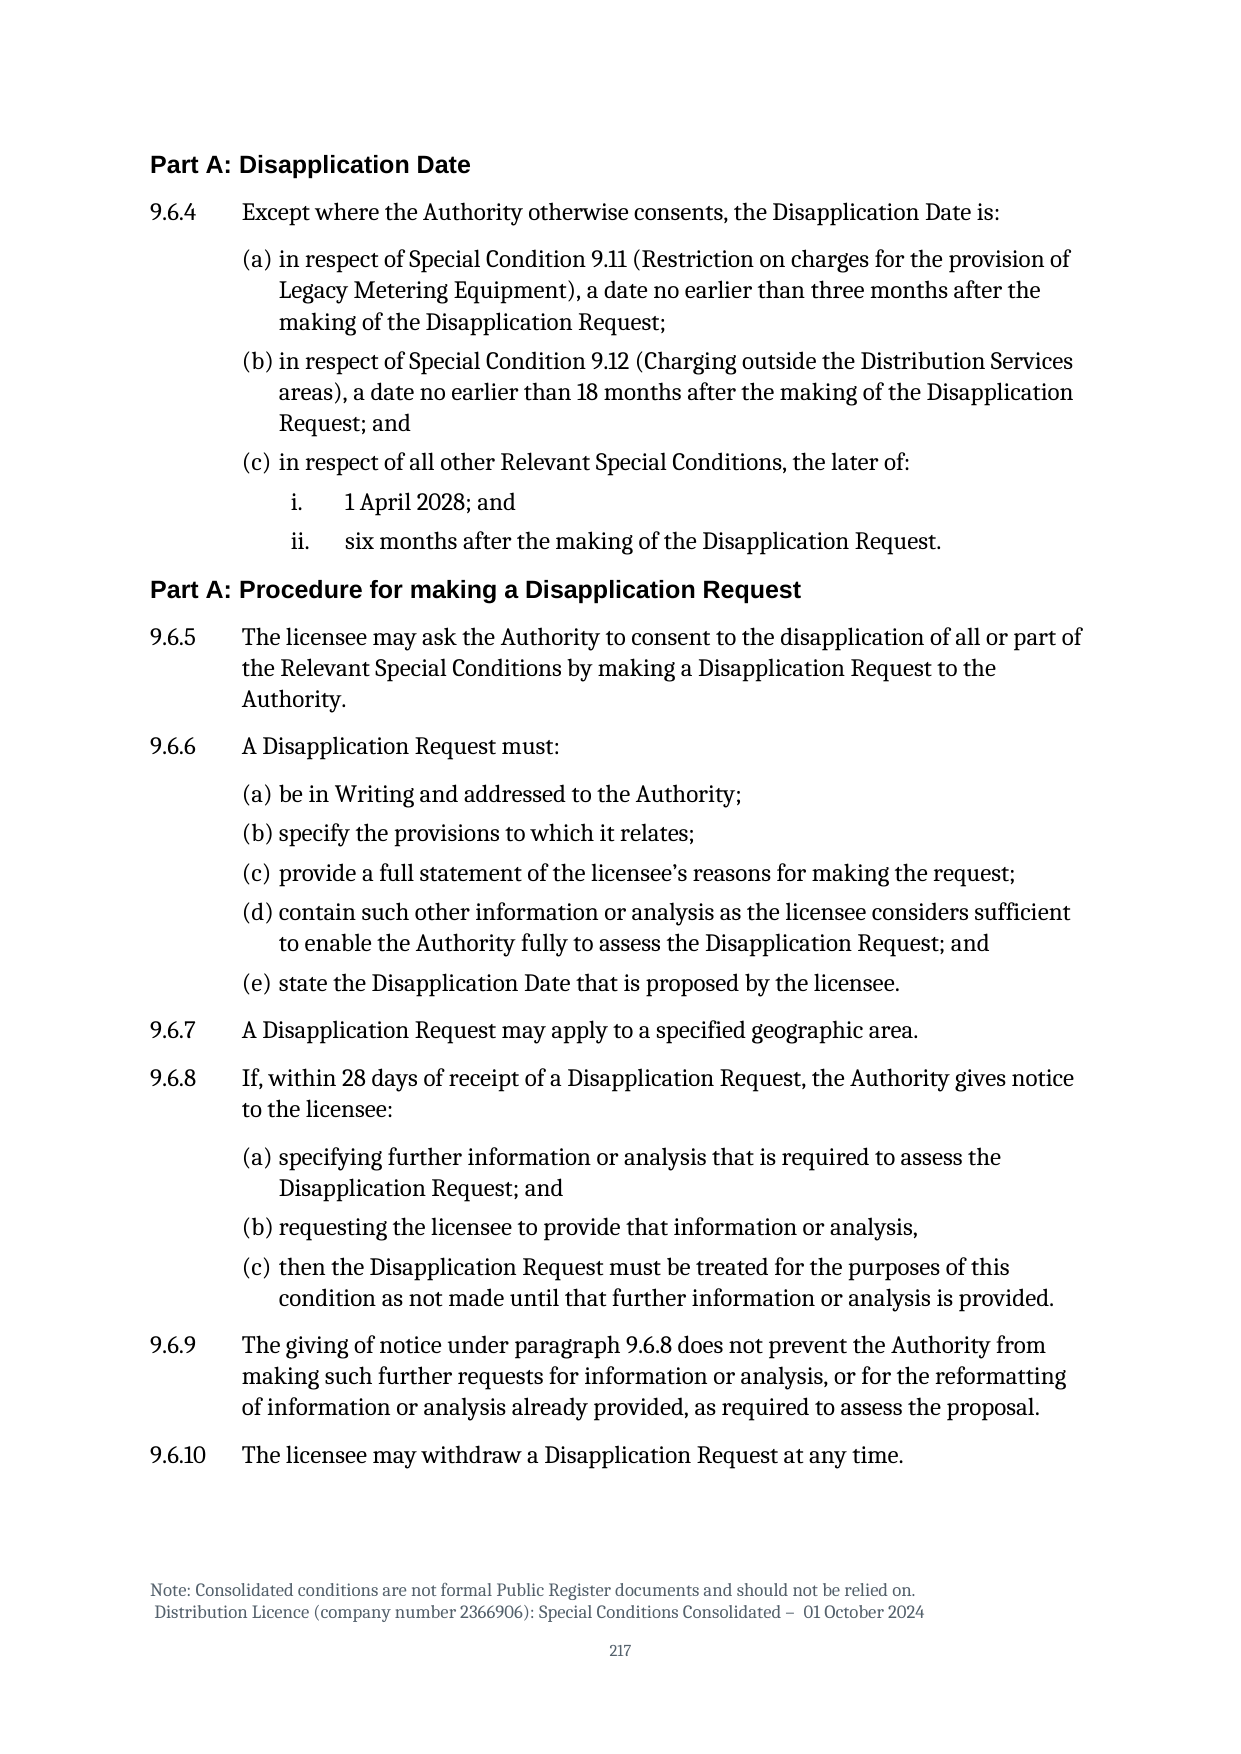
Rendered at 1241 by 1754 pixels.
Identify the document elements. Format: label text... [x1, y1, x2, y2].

text A Disapplication Request may apply to a specified geographic area. [150, 1016, 1090, 1045]
list provide a full statement of the licensee’s reasons for making the request; [242, 859, 1090, 887]
list specifying further information or analysis that is required to assess the Disapplication Request; and [242, 1143, 1090, 1202]
list in respect of Special Condition 9.11 (Restriction on charges for the provision of Legacy Metering Equipment), a date no earlier than three months after the making of the Disapplication Request; [242, 245, 1090, 336]
list in respect of Special Condition 9.12 (Charging outside the Distribution Services areas), a date no earlier than 18 months after the making of the Disapplication Request; and [242, 347, 1090, 438]
list be in Writing and addressed to the Authority; [242, 780, 1090, 809]
list then the Disapplication Request must be treated for the purposes of this condition as not made until that further information or analysis is provided. [242, 1252, 1090, 1312]
text The giving of notice under paragraph 9.6.8 does not prevent the Authority from making such further requests for information or analysis, or for the reformatting of information or analysis already provided, as required to assess the proposal. [150, 1331, 1090, 1422]
text A Disapplication Request must: [150, 732, 1090, 761]
subtitle Disapplication Date [150, 150, 1090, 179]
text The licensee may withdraw a Disapplication Request at any time. [150, 1441, 1090, 1470]
list contain such other information or analysis as the licensee considers sufficient to enable the Authority fully to assess the Disapplication Request; and [242, 898, 1090, 958]
text If, within 28 days of receipt of a Disapplication Request, the Authority gives notice to the licensee: [150, 1064, 1090, 1124]
subtitle Procedure for making a Disapplication Request [150, 575, 1090, 603]
text Except where the Authority otherwise consents, the Disapplication Date is: [150, 198, 1090, 226]
list requesting the licensee to provide that information or analysis, [242, 1213, 1090, 1242]
list 1 April 2028; and [291, 488, 1090, 516]
list state the Disapplication Date that is proposed by the licensee. [242, 968, 1090, 997]
list six months after the making of the Disapplication Request. [291, 527, 1090, 556]
list specify the provisions to which it relates; [242, 819, 1090, 848]
list in respect of all other Relevant Special Conditions, the later of: [242, 448, 1090, 477]
text The licensee may ask the Authority to consent to the disapplication of all or part of the Relevant Special Conditions by making a Disapplication Request to the Authority. [150, 622, 1090, 713]
